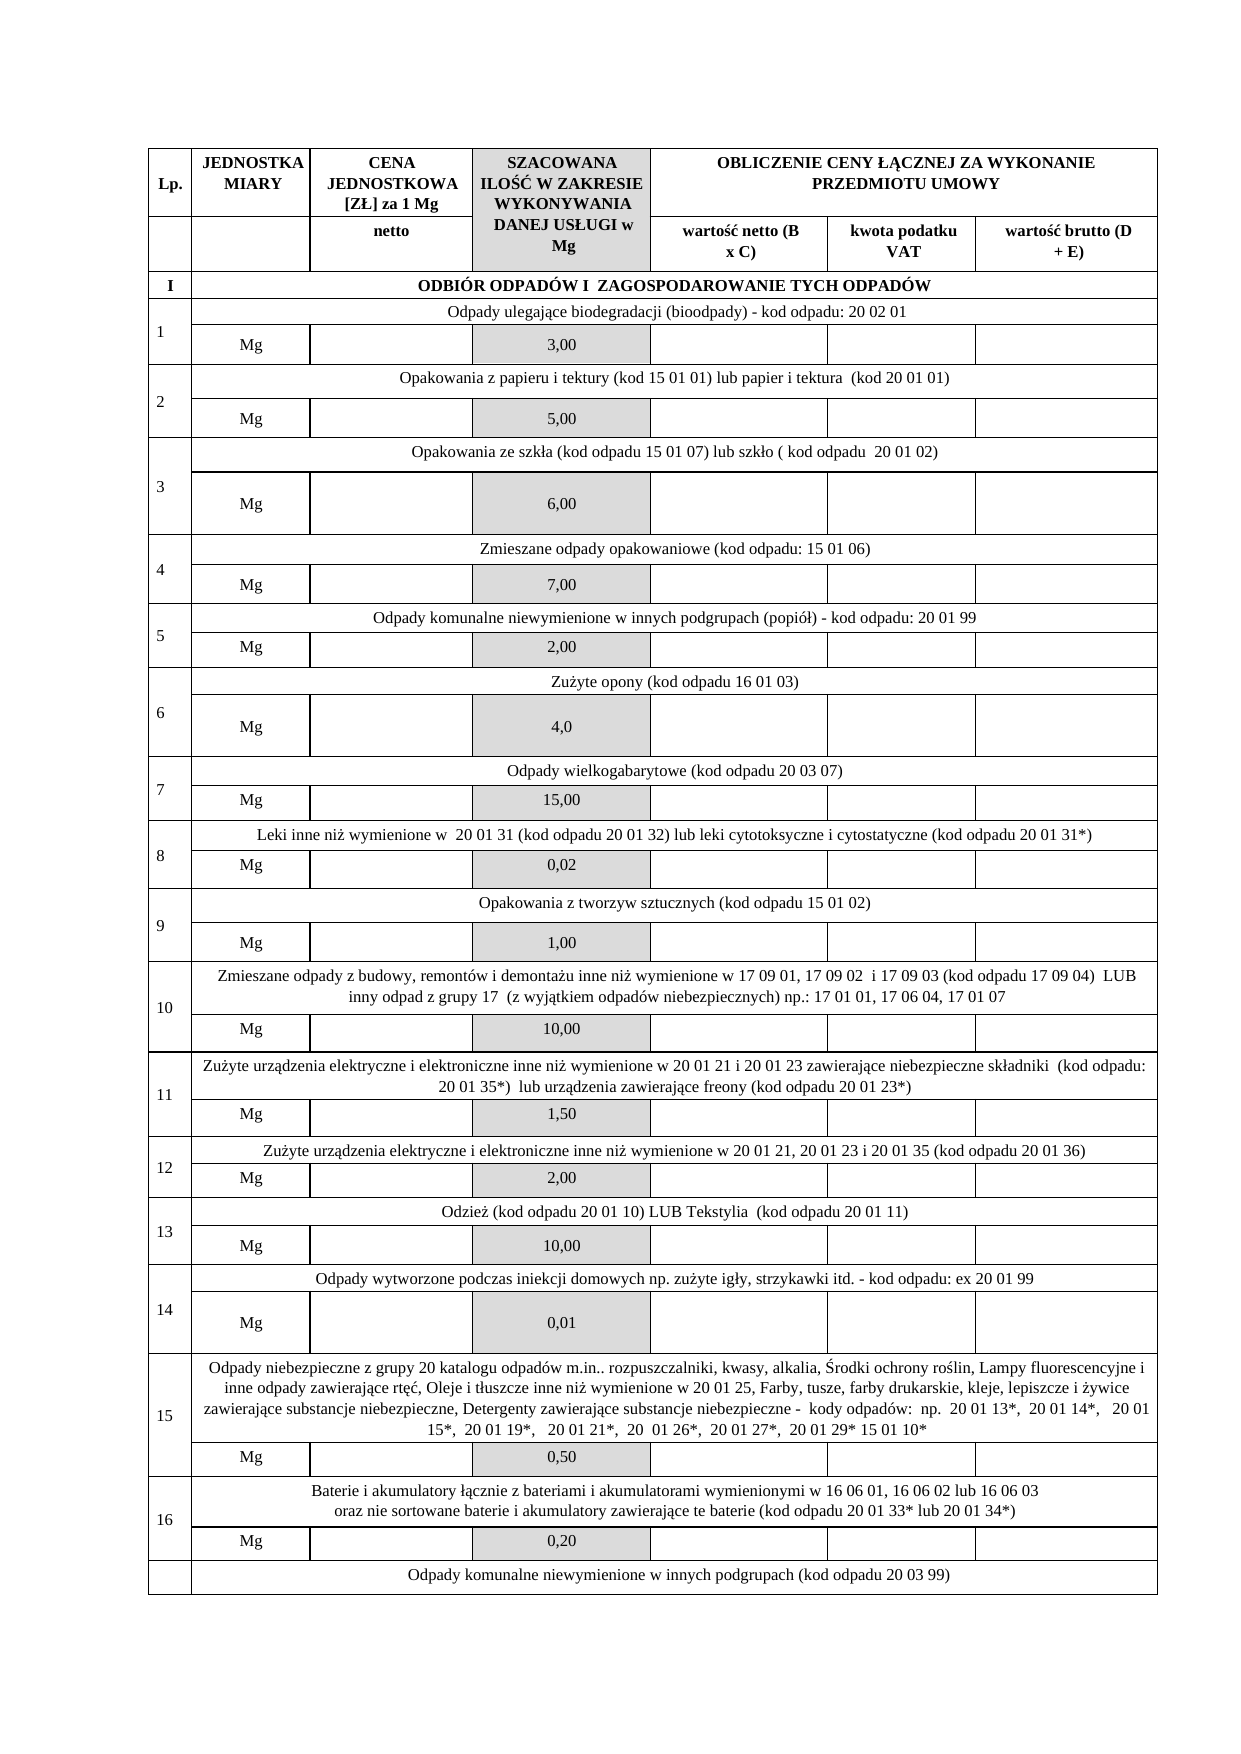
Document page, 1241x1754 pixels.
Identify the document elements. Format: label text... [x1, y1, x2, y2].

table_cell 0,01 [473, 1292, 650, 1353]
table_cell [976, 633, 1157, 667]
table_cell Mg [192, 786, 309, 820]
table_cell Mg [192, 473, 309, 534]
table_cell [311, 325, 472, 363]
table_cell netto [311, 217, 472, 271]
table_cell kwota podatku VAT [828, 217, 975, 271]
table_cell [311, 565, 472, 603]
table_cell 14 [149, 1265, 191, 1353]
table_cell Odpady niebezpieczne z grupy 20 katalogu odpadów m.in.. rozpuszczalniki, kwasy, alkalia, Środki ochrony roślin, Lampy fluorescencyjne i inne odpady zawierające rtęć, Oleje i tłuszcze inne niż wymienione w 20 01 25, Farby, tusze, farby drukarskie, kleje, lepiszcze i żywice zawierające substancje niebezpieczne, Detergenty zawierające substancje niebezpieczne - kody odpadów: np. 20 01 13*, 20 01 14*, 20 01 15*, 20 01 19*, 20 01 21*, 20 01 26*, 20 01 27*, 20 01 29* 15 01 10* [192, 1354, 1157, 1442]
table_cell Mg [192, 851, 309, 888]
table_cell [311, 1528, 472, 1560]
table_cell 0,02 [473, 851, 650, 888]
table_cell Mg [192, 1164, 309, 1197]
table_cell [976, 923, 1157, 961]
table_cell Odpady ulegające biodegradacji (bioodpady) - kod odpadu: 20 02 01 [192, 299, 1157, 324]
table_cell 1,50 [473, 1100, 650, 1136]
table_cell wartość brutto (D + E) [976, 217, 1157, 271]
table_cell [828, 851, 975, 888]
table_cell [651, 923, 827, 961]
table_cell [311, 1164, 472, 1197]
table_cell [828, 473, 975, 534]
table_cell 2,00 [473, 1164, 650, 1197]
table_cell 6,00 [473, 473, 650, 534]
table_cell [828, 1164, 975, 1197]
table_cell 3,00 [473, 325, 650, 363]
table_cell [651, 633, 827, 667]
table_cell [311, 923, 472, 961]
table_cell Mg [192, 1528, 309, 1560]
table_cell [651, 1528, 827, 1560]
table_cell 8 [149, 821, 191, 888]
table_cell wartość netto (B x C) [651, 217, 827, 271]
table_cell [828, 633, 975, 667]
table_cell [828, 1292, 975, 1353]
table_cell Odzież (kod odpadu 20 01 10) LUB Tekstylia (kod odpadu 20 01 11) [192, 1198, 1157, 1225]
table_cell 6 [149, 668, 191, 756]
table_cell [149, 217, 191, 271]
table_cell Odpady komunalne niewymienione w innych podgrupach (kod odpadu 20 03 99) [192, 1561, 1157, 1593]
table_cell Opakowania ze szkła (kod odpadu 15 01 07) lub szkło ( kod odpadu 20 01 02) [192, 438, 1157, 471]
table_cell 15 [149, 1354, 191, 1476]
table_cell [651, 786, 827, 820]
table_cell 2,00 [473, 633, 650, 667]
table_cell 10 [149, 962, 191, 1051]
table_cell CENA JEDNOSTKOWA [ZŁ] za 1 Mg [311, 149, 472, 216]
table_cell 7 [149, 757, 191, 820]
table_cell I [149, 272, 191, 297]
table_cell Opakowania z tworzyw sztucznych (kod odpadu 15 01 02) [192, 889, 1157, 922]
table_cell Mg [192, 399, 309, 437]
table_cell [311, 473, 472, 534]
table_cell [976, 1226, 1157, 1264]
table_cell Leki inne niż wymienione w 20 01 31 (kod odpadu 20 01 32) lub leki cytotoksyczne i cytostatyczne (kod odpadu 20 01 31*) [192, 821, 1157, 850]
table_cell Opakowania z papieru i tektury (kod 15 01 01) lub papier i tektura (kod 20 01 01) [192, 365, 1157, 398]
table_cell Mg [192, 1100, 309, 1136]
table_cell [651, 1226, 827, 1264]
table_cell [976, 473, 1157, 534]
table_cell 12 [149, 1137, 191, 1197]
table_cell 15,00 [473, 786, 650, 820]
table_cell [976, 565, 1157, 603]
table_cell 16 [149, 1477, 191, 1560]
table_cell [311, 1443, 472, 1476]
table_cell [311, 1226, 472, 1264]
table_cell [976, 399, 1157, 437]
table_cell Zużyte urządzenia elektryczne i elektroniczne inne niż wymienione w 20 01 21 i 20 01 23 zawierające niebezpieczne składniki (kod odpadu: 20 01 35*) lub urządzenia zawierające freony (kod odpadu 20 01 23*) [192, 1053, 1157, 1099]
table_cell [828, 1443, 975, 1476]
table_cell JEDNOSTKA MIARY [192, 149, 309, 216]
table_cell [651, 1292, 827, 1353]
table_cell Mg [192, 1443, 309, 1476]
table_cell 1 [149, 299, 191, 363]
table_cell [311, 786, 472, 820]
table_cell [311, 1100, 472, 1136]
table_cell [828, 1100, 975, 1136]
table_cell [651, 1443, 827, 1476]
table_cell [976, 1015, 1157, 1051]
table_cell Lp. [149, 149, 191, 216]
table_cell Zużyte urządzenia elektryczne i elektroniczne inne niż wymienione w 20 01 21, 20 01 23 i 20 01 35 (kod odpadu 20 01 36) [192, 1137, 1157, 1163]
table_cell Mg [192, 923, 309, 961]
table_cell [976, 786, 1157, 820]
table_cell 10,00 [473, 1226, 650, 1264]
table_cell Zużyte opony (kod odpadu 16 01 03) [192, 668, 1157, 694]
table_cell [311, 851, 472, 888]
table_cell [976, 1292, 1157, 1353]
table_cell [828, 695, 975, 756]
table_cell [828, 399, 975, 437]
table_cell [651, 695, 827, 756]
table_cell Odpady wytworzone podczas iniekcji domowych np. zużyte igły, strzykawki itd. - kod odpadu: ex 20 01 99 [192, 1265, 1157, 1291]
table_cell [651, 851, 827, 888]
table_cell [651, 1164, 827, 1197]
table_cell [976, 1100, 1157, 1136]
table_cell 5,00 [473, 399, 650, 437]
table_cell [651, 473, 827, 534]
table_cell [651, 565, 827, 603]
table_cell 10,00 [473, 1015, 650, 1051]
table_cell [311, 399, 472, 437]
table_cell 3 [149, 438, 191, 534]
table_cell Mg [192, 633, 309, 667]
table_cell Zmieszane odpady opakowaniowe (kod odpadu: 15 01 06) [192, 535, 1157, 564]
table_cell [311, 633, 472, 667]
table_cell [976, 695, 1157, 756]
table_cell [976, 851, 1157, 888]
table_cell 0,50 [473, 1443, 650, 1476]
table_cell [976, 1528, 1157, 1560]
table_cell ODBIÓR ODPADÓW I ZAGOSPODAROWANIE TYCH ODPADÓW [192, 272, 1157, 297]
table_cell [828, 565, 975, 603]
table_cell 17 [149, 1561, 191, 1593]
table_cell 7,00 [473, 565, 650, 603]
table_cell SZACOWANA ILOŚĆ W ZAKRESIE WYKONYWANIA DANEJ USŁUGI w Mg [473, 149, 650, 271]
table_cell [828, 1226, 975, 1264]
table_cell Mg [192, 1015, 309, 1051]
table_cell Odpady komunalne niewymienione w innych podgrupach (popiół) - kod odpadu: 20 01 99 [192, 604, 1157, 632]
table_cell Mg [192, 565, 309, 603]
table_cell [311, 1015, 472, 1051]
table_cell [651, 1100, 827, 1136]
table_cell [311, 695, 472, 756]
table_cell Zmieszane odpady z budowy, remontów i demontażu inne niż wymienione w 17 09 01, 17 09 02 i 17 09 03 (kod odpadu 17 09 04) LUB inny odpad z grupy 17 (z wyjątkiem odpadów niebezpiecznych) np.: 17 01 01, 17 06 04, 17 01 07 [192, 962, 1157, 1014]
table_cell 4,0 [473, 695, 650, 756]
table_cell [828, 1528, 975, 1560]
table_cell [192, 217, 309, 271]
table_cell Mg [192, 325, 309, 363]
table_cell 4 [149, 535, 191, 603]
table_cell [828, 325, 975, 363]
table_cell OBLICZENIE CENY ŁĄCZNEJ ZA WYKONANIE PRZEDMIOTU UMOWY [651, 149, 1157, 216]
table_cell [976, 1164, 1157, 1197]
table_cell Mg [192, 1226, 309, 1264]
table_cell [828, 1015, 975, 1051]
table_cell [976, 1443, 1157, 1476]
table_cell 0,20 [473, 1528, 650, 1560]
table_cell Odpady wielkogabarytowe (kod odpadu 20 03 07) [192, 757, 1157, 785]
table_cell [651, 399, 827, 437]
table_cell Mg [192, 1292, 309, 1353]
table_cell 2 [149, 365, 191, 437]
table_cell 9 [149, 889, 191, 961]
table_cell [311, 1292, 472, 1353]
table_cell [651, 325, 827, 363]
table_cell 5 [149, 604, 191, 667]
table_cell Baterie i akumulatory łącznie z bateriami i akumulatorami wymienionymi w 16 06 01, 16 06 02 lub 16 06 03 oraz nie sortowane baterie i akumulatory zawierające te baterie (kod odpadu 20 01 33* lub 20 01 34*) [192, 1477, 1157, 1526]
table_cell 1,00 [473, 923, 650, 961]
table_cell 13 [149, 1198, 191, 1264]
table_cell [828, 786, 975, 820]
table_cell [651, 1015, 827, 1051]
table_cell [828, 923, 975, 961]
table_cell [976, 325, 1157, 363]
table_cell 11 [149, 1053, 191, 1136]
table_cell Mg [192, 695, 309, 756]
